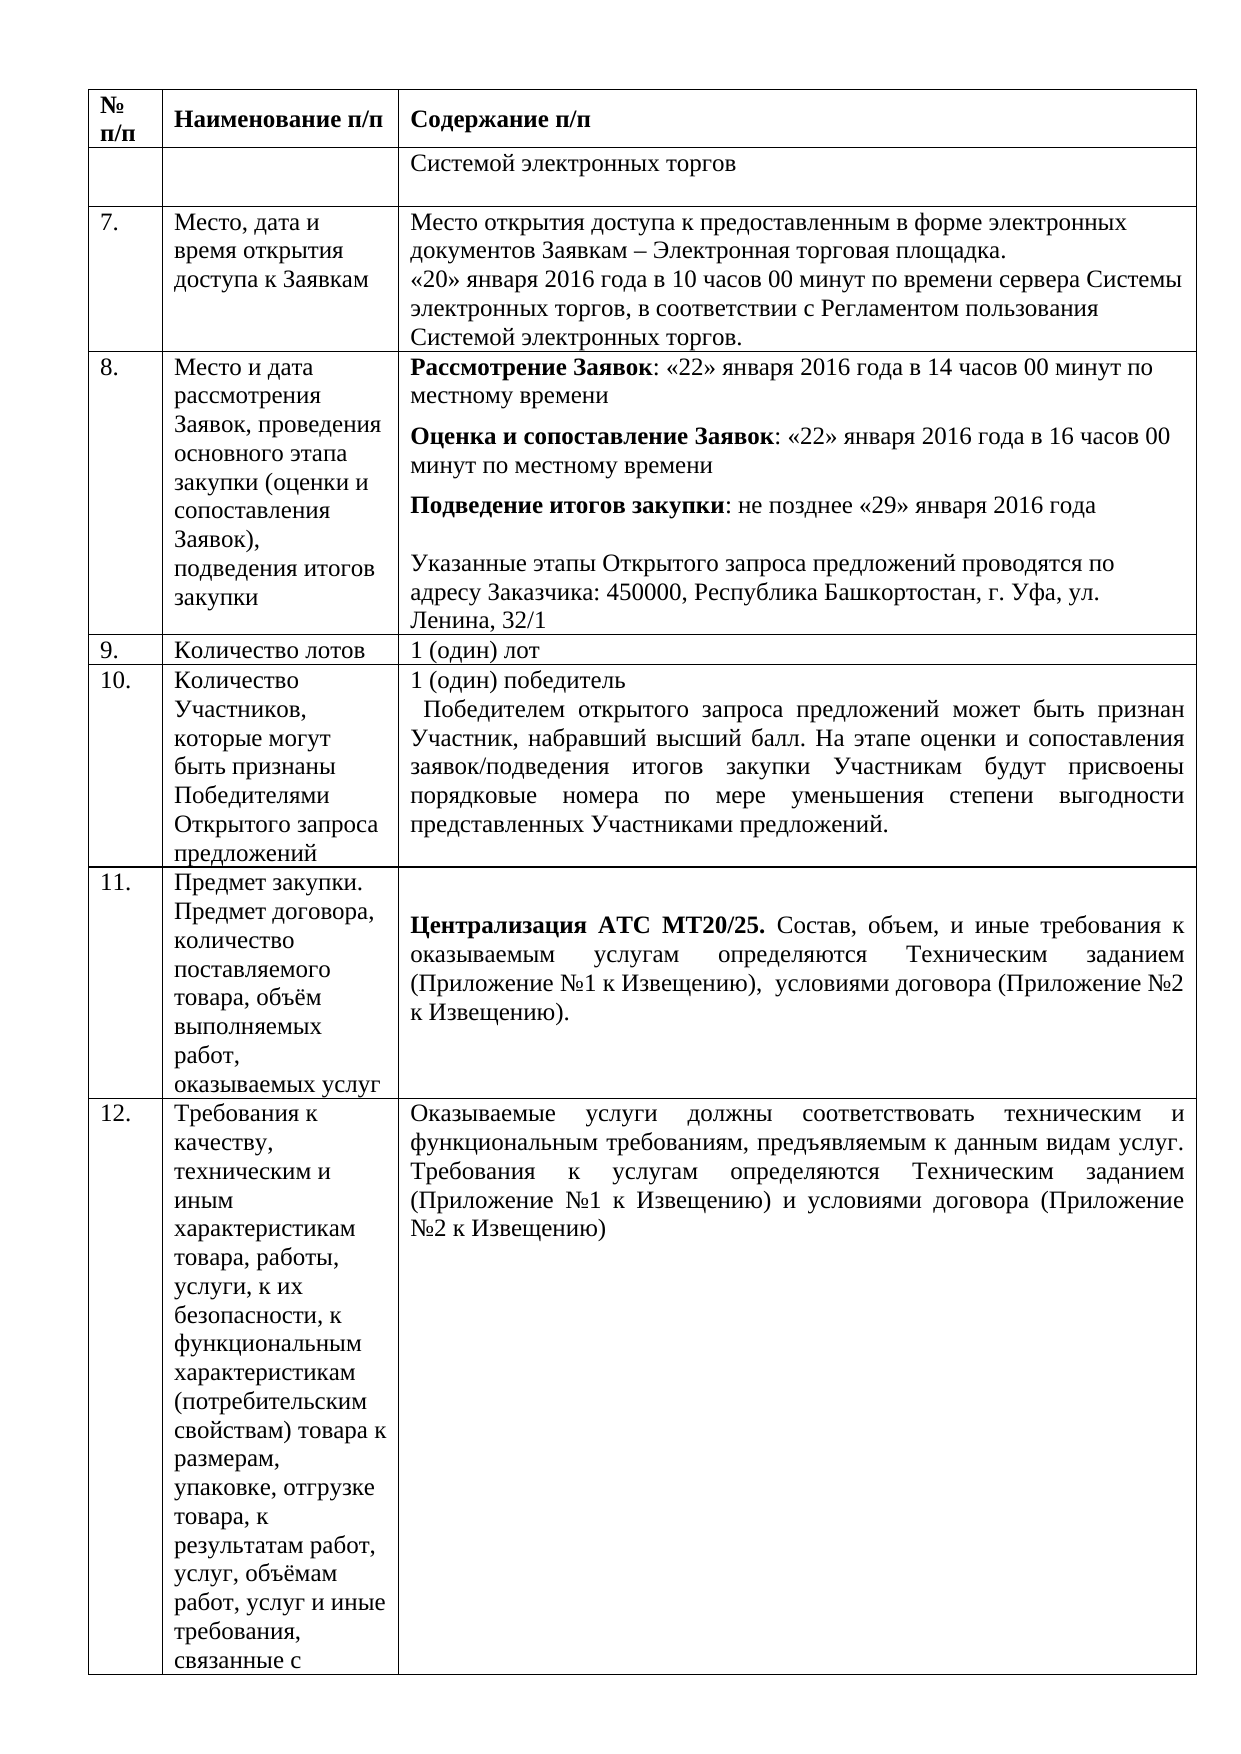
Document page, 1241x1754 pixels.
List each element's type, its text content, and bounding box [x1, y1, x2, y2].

table_cell Место и дата рассмотрения Заявок, проведения основного этапа закупки (оценки и сопоставления Заявок), подведения итогов закупки [163, 352, 398, 634]
table_cell Предмет закупки. Предмет договора, количество поставляемого товара, объём выполняемых работ, оказываемых услуг [163, 868, 398, 1097]
table_cell 1 (один) лот [399, 635, 1196, 664]
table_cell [399, 148, 1196, 206]
table_cell Централизация АТС МТ20/25. Состав, объем, и иные требования к оказываемым услугам определяются Техническим заданием (Приложение №1 к Извещению), условиями договора (Приложение №2 к Извещению). [399, 868, 1196, 1097]
table_cell Количество Участников, которые могут быть признаны Победителями Открытого запроса предложений [163, 665, 398, 866]
table_cell Место открытия доступа к предоставленным в форме электронных документов Заявкам – Электронная торговая площадка. «20» января 2016 года в 10 часов 00 минут по времени сервера Системы электронных торгов, в соответствии с Регламентом пользования Системой электронных торгов. [399, 207, 1196, 351]
table_header Содержание п/п [399, 90, 1196, 147]
table_header № п/п [89, 90, 162, 147]
table_cell [89, 1099, 162, 1673]
table_cell [89, 207, 162, 351]
table_cell [89, 665, 162, 866]
table_cell Количество лотов [163, 635, 398, 664]
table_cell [163, 1099, 398, 1673]
table_cell Место, дата и время открытия доступа к Заявкам [163, 207, 398, 351]
table_cell Рассмотрение Заявок: «22» января 2016 года в 14 часов 00 минут по местному времени Оценка и сопоставление Заявок: «22» января 2016 года в 16 часов 00 минут по местному времени Подведение итогов закупки: не позднее «29» января 2016 года Указанные этапы Открытого запроса предложений проводятся по адресу Заказчика: 450000, Республика Башкортостан, г. Уфа, ул. Ленина, 32/1 [399, 352, 1196, 634]
table_cell [89, 148, 162, 206]
table_cell [89, 635, 162, 664]
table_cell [399, 1099, 1196, 1673]
table_cell [89, 868, 162, 1097]
table_cell [89, 352, 162, 634]
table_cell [163, 148, 398, 206]
table_header Наименование п/п [163, 90, 398, 147]
table_cell 1 (один) победитель Победителем открытого запроса предложений может быть признан Участник, набравший высший балл. На этапе оценки и сопоставления заявок/подведения итогов закупки Участникам будут присвоены порядковые номера по мере уменьшения степени выгодности представленных Участниками предложений. [399, 665, 1196, 866]
